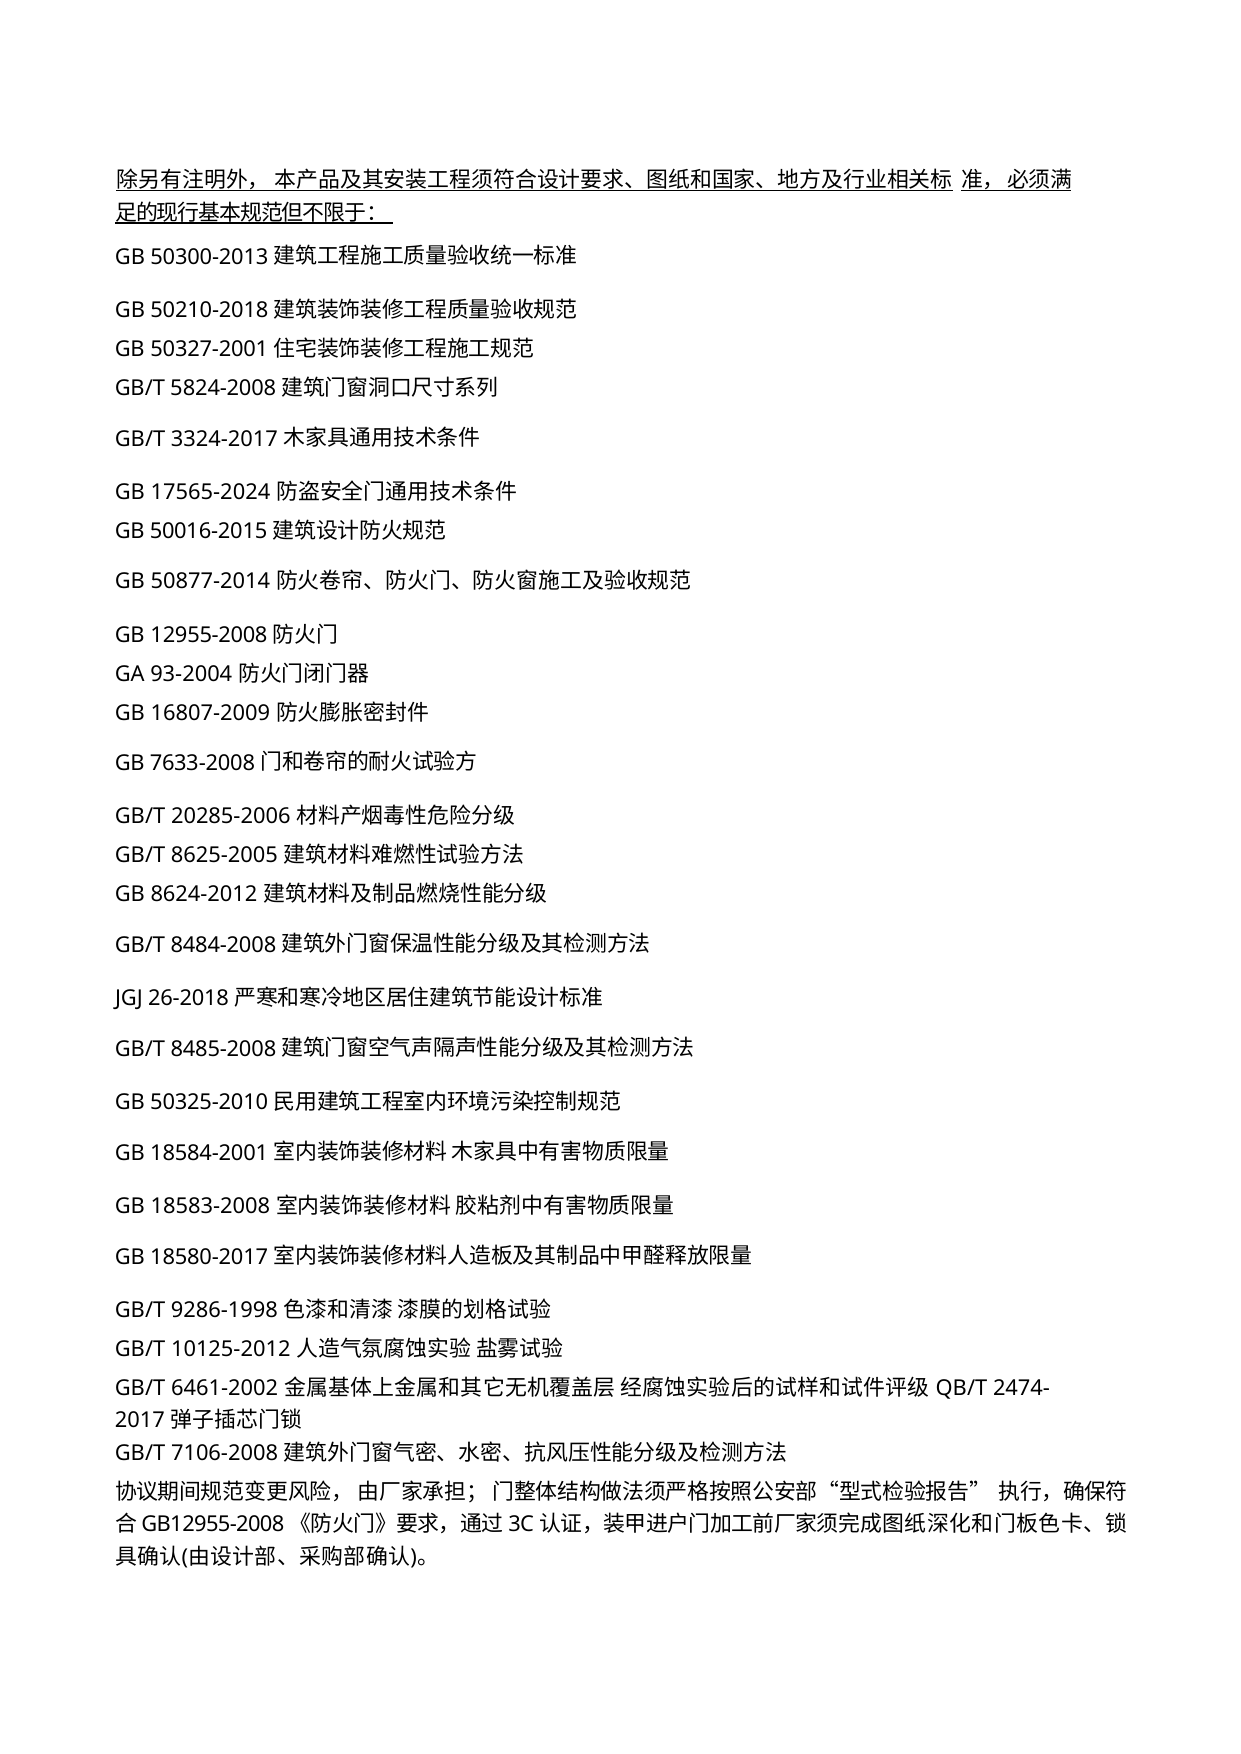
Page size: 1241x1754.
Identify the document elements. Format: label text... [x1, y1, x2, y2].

text GB 18584-2001 室内装饰装修材料 木家具中有害物质限量 [114, 1123, 1128, 1188]
text GB/T 8485-2008 建筑门窗空气声隔声性能分级及其检测方法 [114, 1019, 1128, 1084]
text GB 17565-2024 防盗安全门通用技术条件 [114, 474, 1128, 506]
text GB/T 10125-2012 人造气氛腐蚀实验 盐雾试验 [114, 1331, 1128, 1363]
text GB 8624-2012 建筑材料及制品燃烧性能分级 [114, 876, 1128, 908]
text GB/T 7106-2008 建筑外门窗气密、水密、抗风压性能分级及检测方法 [114, 1435, 1128, 1467]
text GB/T 20285-2006 材料产烟毒性危险分级 [114, 798, 1128, 831]
text GB 18583-2008 室内装饰装修材料 胶粘剂中有害物质限量 [114, 1188, 1128, 1221]
text GB 50300-2013 建筑工程施工质量验收统一标准 [114, 227, 1128, 292]
text GB/T 3324-2017 木家具通用技术条件 [114, 409, 1128, 474]
text GB 50877-2014 防火卷帘、防火门、防火窗施工及验收规范 [114, 551, 1128, 616]
text GB/T 8484-2008 建筑外门窗保温性能分级及其检测方法 [114, 915, 1128, 980]
text 除另有注明外， 本产品及其安装工程须符合设计要求、图纸和国家、地方及行业相关标 准， 必须满足的现行基本规范但不限于： [115, 162, 1072, 227]
text GA 93-2004 防火门闭门器 [114, 655, 1128, 688]
text GB/T 9286-1998 色漆和清漆 漆膜的划格试验 [114, 1292, 1128, 1324]
text JGJ 26-2018 严寒和寒冷地区居住建筑节能设计标准 [115, 980, 1128, 1012]
text GB 50325-2010 民用建筑工程室内环境污染控制规范 [114, 1084, 1128, 1117]
text GB/T 6461-2002 金属基体上金属和其它无机覆盖层 经腐蚀实验后的试样和试件评级 QB/T 2474-2017 弹子插芯门锁 [114, 1370, 1050, 1435]
text GB 50016-2015 建筑设计防火规范 [114, 513, 1128, 545]
text GB/T 8625-2005 建筑材料难燃性试验方法 [114, 837, 1128, 869]
text GB/T 5824-2008 建筑门窗洞口尺寸系列 [114, 370, 1128, 402]
text GB 50327-2001 住宅装饰装修工程施工规范 [114, 331, 1128, 363]
text GB 12955-2008 防火门 [114, 617, 1128, 649]
text GB 7633-2008 门和卷帘的耐火试验方 [114, 733, 1128, 798]
text GB 50210-2018 建筑装饰装修工程质量验收规范 [114, 292, 1128, 324]
text GB 18580-2017 室内装饰装修材料人造板及其制品中甲醛释放限量 [114, 1227, 1128, 1292]
text 协议期间规范变更风险， 由厂家承担； 门整体结构做法须严格按照公安部“型式检验报告” 执行，确保符合 GB12955-2008 《防火门》要求，通过 3C 认证，装甲进户门加工前厂家须完成图纸深化和门板色卡、锁具确认(由设计部、采购部确认)。 [115, 1474, 1128, 1571]
text GB 16807-2009 防火膨胀密封件 [114, 694, 1128, 727]
